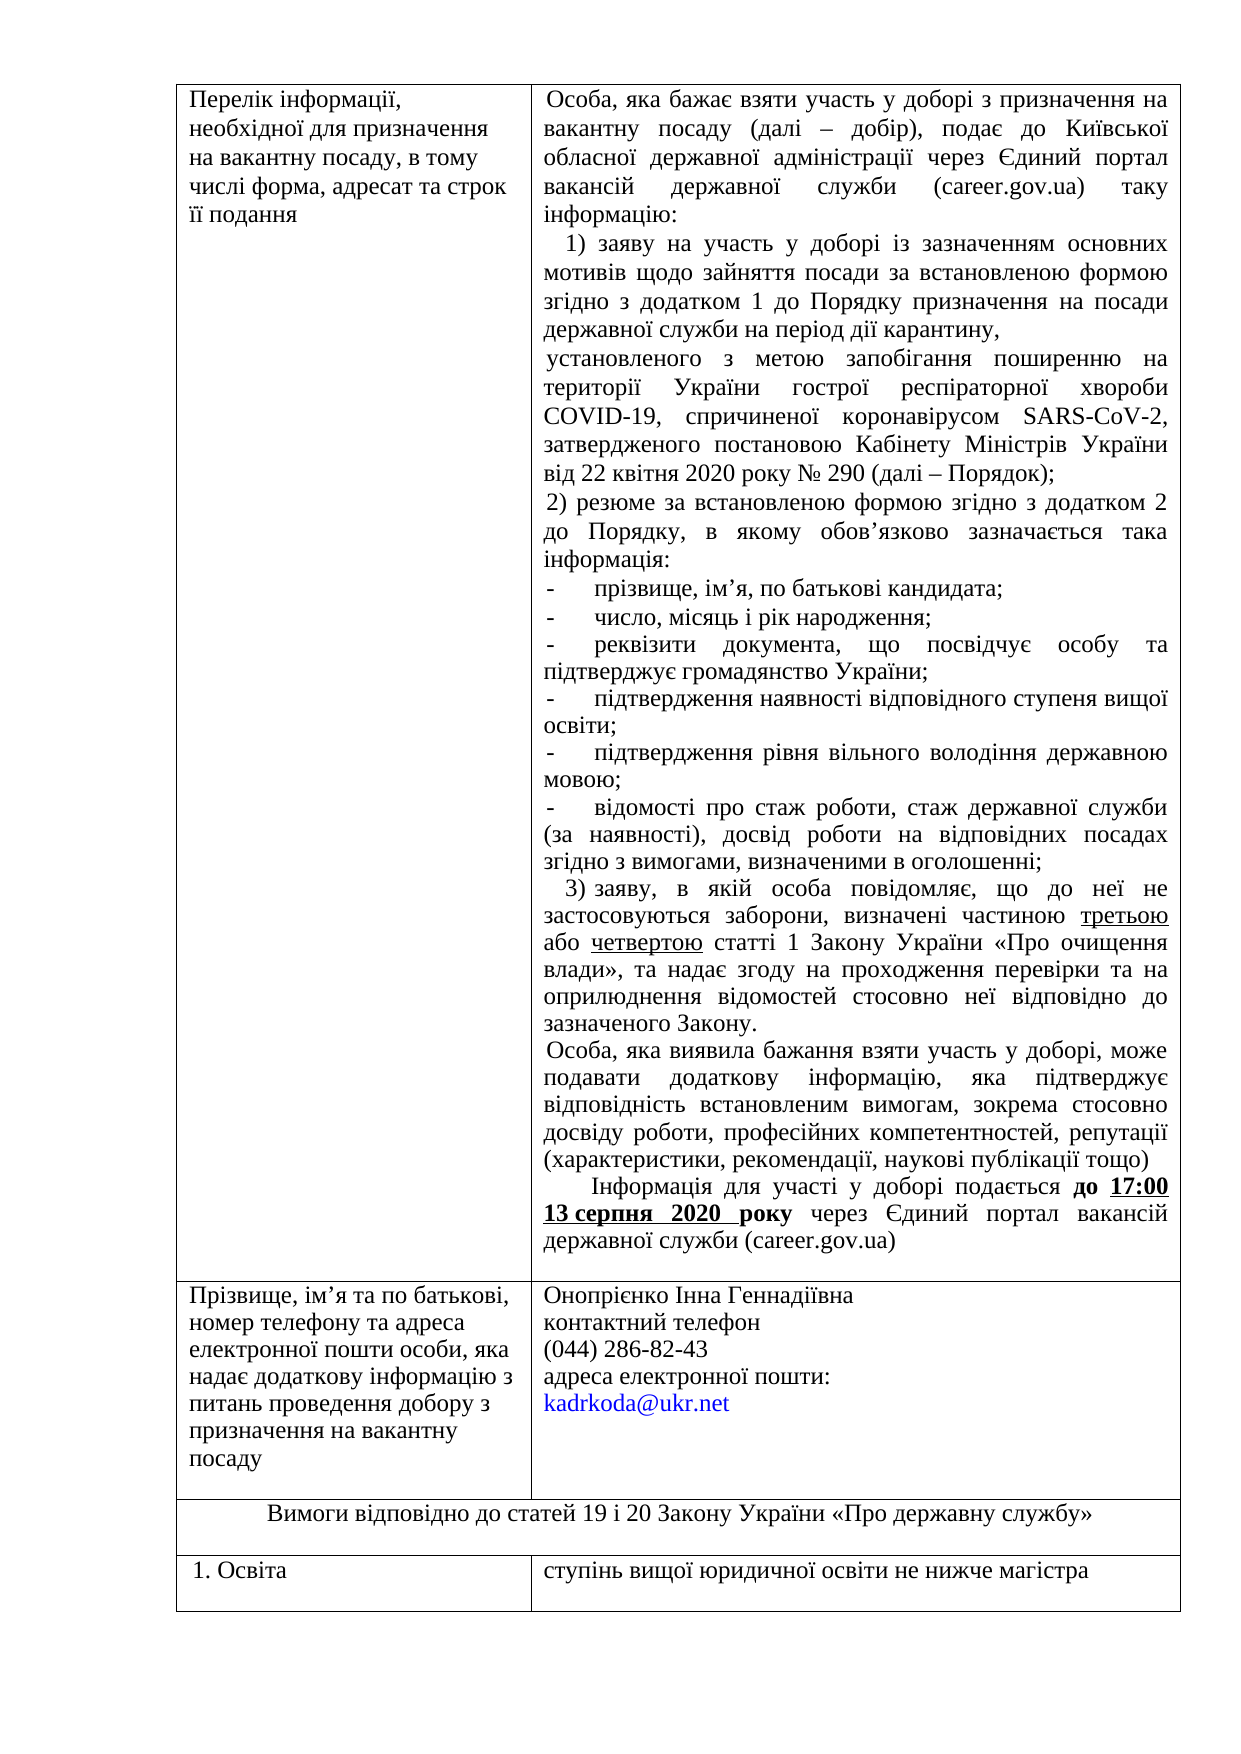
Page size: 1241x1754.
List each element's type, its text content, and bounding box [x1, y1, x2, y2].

table_cell ступінь вищої юридичної освіти не нижче магістра [532, 1556, 1180, 1611]
table_header Особа, яка бажає взяти участь у доборі з призначення на вакантну посаду (далі – добір), подає до Київської обласної державної адміністрації через Єдиний портал вакансій державної служби (career.gov.ua) таку інформацію: 1) заяву на участь у доборі із зазначенням основних мотивів щодо зайняття посади за встановленою формою згідно з додатком 1 до Порядку призначення на посади державної служби на період дії карантину, установленого з метою запобігання поширенню на території України гострої респіраторної хвороби COVID-19, спричиненої коронавірусом SARS-CoV-2, затвердженого постановою Кабінету Міністрів України від 22 квітня 2020 року № 290 (далі – Порядок); 2) резюме за встановленою формою згідно з додатком 2 до Порядку, в якому обов’язково зазначається така інформація: прізвище, ім’я, по батькові кандидата; число, місяць і рік народження; реквізити документа, що посвідчує особу та підтверджує громадянство України; підтвердження наявності відповідного ступеня вищої освіти; підтвердження рівня вільного володіння державною мовою; відомості про стаж роботи, стаж державної служби (за наявності), досвід роботи на відповідних посадах згідно з вимогами, визначеними в оголошенні; заяву, в якій особа повідомляє, що до неї не застосовуються заборони, визначені частиною третьою або четвертою статті 1 Закону України «Про очищення влади», та надає згоду на проходження перевірки та на оприлюднення відомостей стосовно неї відповідно до зазначеного Закону. Особа, яка виявила бажання взяти участь у доборі, може подавати додаткову інформацію, яка підтверджує відповідність встановленим вимогам, зокрема стосовно досвіду роботи, професійних компетентностей, репутації (характеристики, рекомендації, наукові публікації тощо) Інформація для участі у доборі подається до 17:00 13 серпня 2020 року через Єдиний портал вакансій державної служби (career.gov.ua) [532, 85, 1180, 1281]
table_cell Онопрієнко Інна Геннадіївна контактний телефон (044) 286-82-43 адреса електронної пошти: kadrkoda@ukr.net [532, 1282, 1180, 1498]
table_cell 1. Освіта [177, 1556, 531, 1611]
table_header Перелік інформації, необхідної для призначення на вакантну посаду, в тому числі форма, адресат та строк її подання [177, 85, 531, 1281]
table_cell Прізвище, ім’я та по батькові, номер телефону та адреса електронної пошти особи, яка надає додаткову інформацію з питань проведення добору з призначення на вакантну посаду [177, 1282, 531, 1498]
table_cell Вимоги відповідно до статей 19 і 20 Закону України «Про державну службу» [177, 1500, 1180, 1555]
